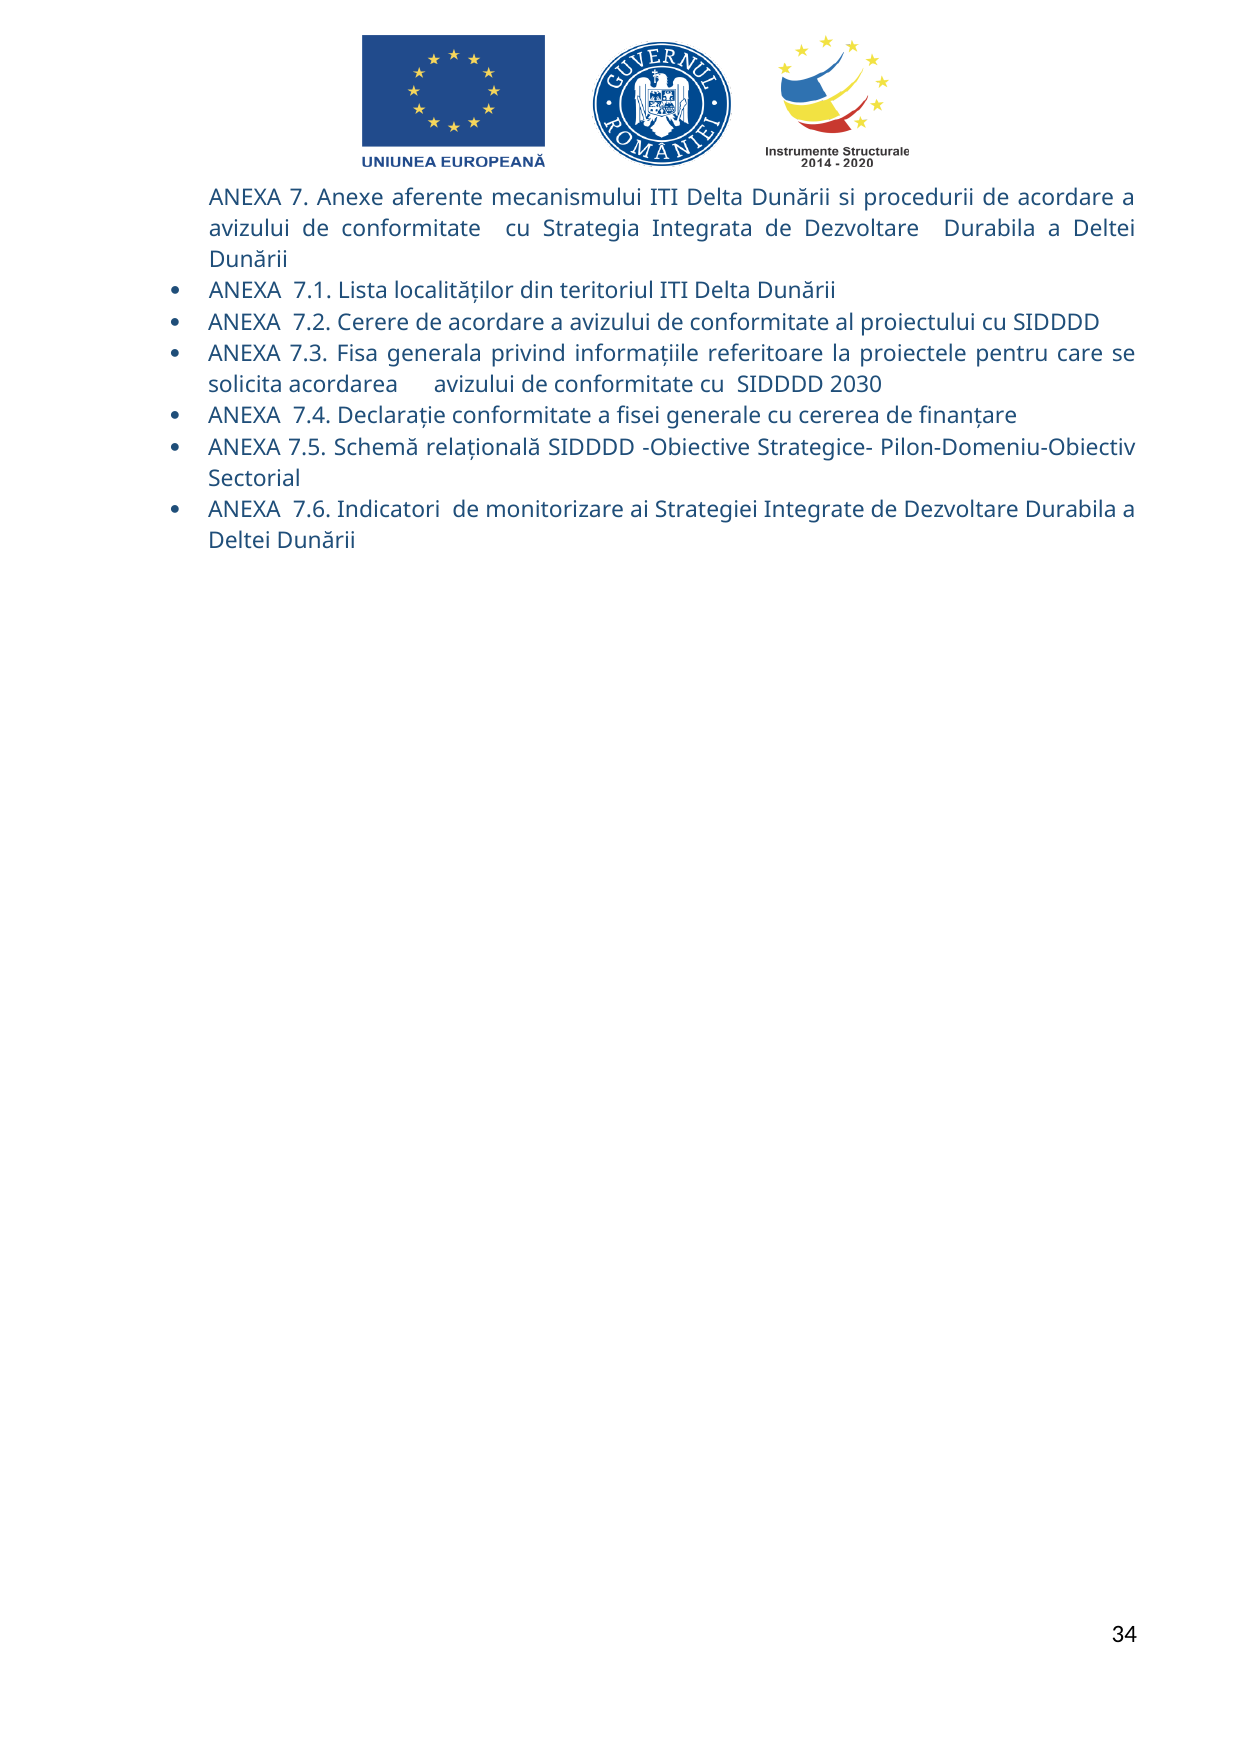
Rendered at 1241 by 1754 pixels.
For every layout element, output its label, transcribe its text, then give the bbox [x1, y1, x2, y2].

picture [591, 40, 732, 167]
list ANEXA 7. Anexe aferente mecanismului ITI Delta Dunării si procedurii de acordare a avizului de conformitate cu Strategia Integrata de Dezvoltare Durabila a Deltei Dunării [208, 181, 1137, 274]
list ANEXA 7.4. Declarație conformitate a fisei generale cu cererea de finanțare [171, 399, 1137, 431]
list ANEXA 7.2. Cerere de acordare a avizului de conformitate al proiectului cu SIDDDD [171, 306, 1137, 337]
list ANEXA 7.3. Fisa generala privind informațiile referitoare la proiectele pentru care se solicita acordarea avizului de conformitate cu SIDDDD 2030 [171, 337, 1137, 399]
list ANEXA 7.1. Lista localităților din teritoriul ITI Delta Dunării [171, 274, 1137, 306]
list ANEXA 7.5. Schemă relațională SIDDDD -Obiective Strategice- Pilon-Domeniu-Obiectiv Sectorial [171, 431, 1137, 493]
list ANEXA 7.6. Indicatori de monitorizare ai Strategiei Integrate de Dezvoltare Durabila a Deltei Dunării [171, 493, 1137, 556]
picture [362, 35, 545, 167]
picture [766, 35, 909, 167]
